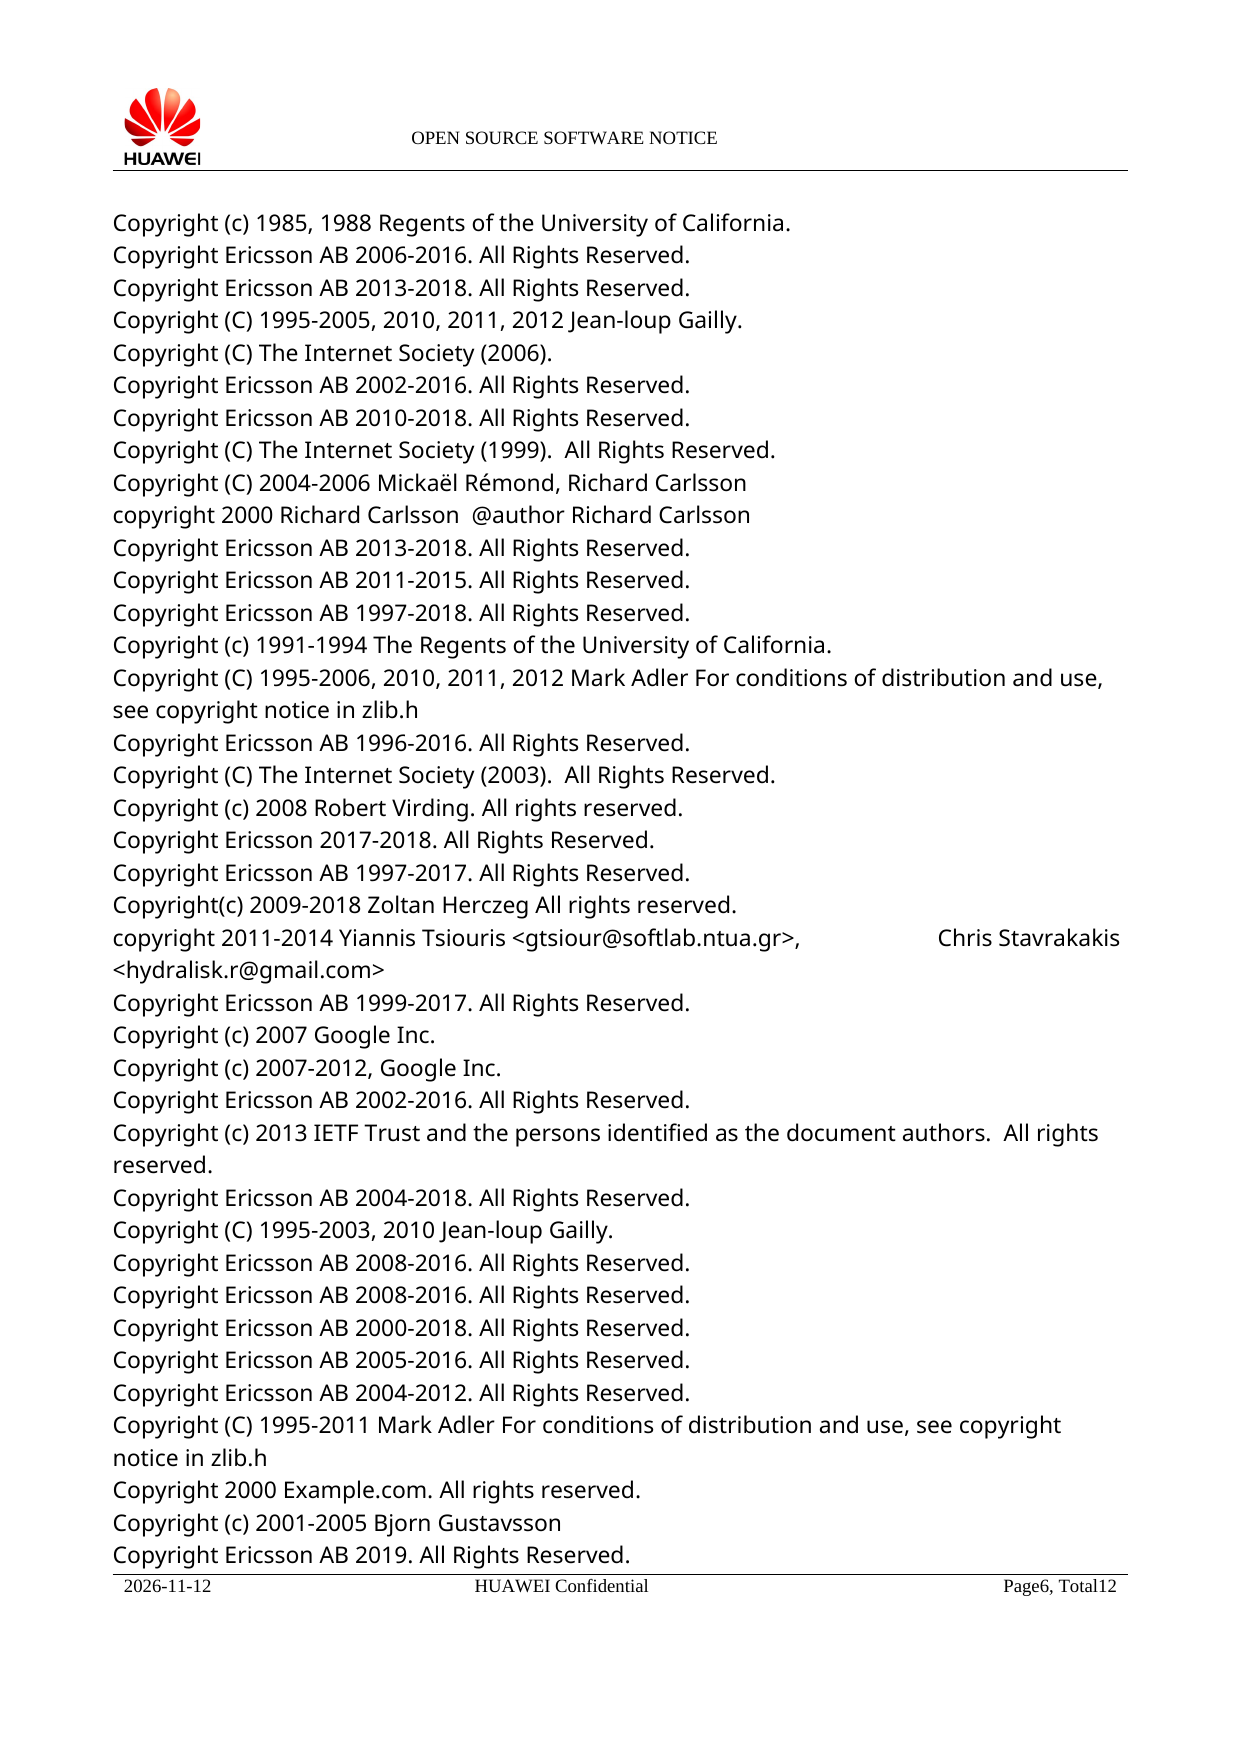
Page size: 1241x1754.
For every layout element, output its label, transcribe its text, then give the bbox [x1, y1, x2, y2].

picture [124, 88, 201, 165]
